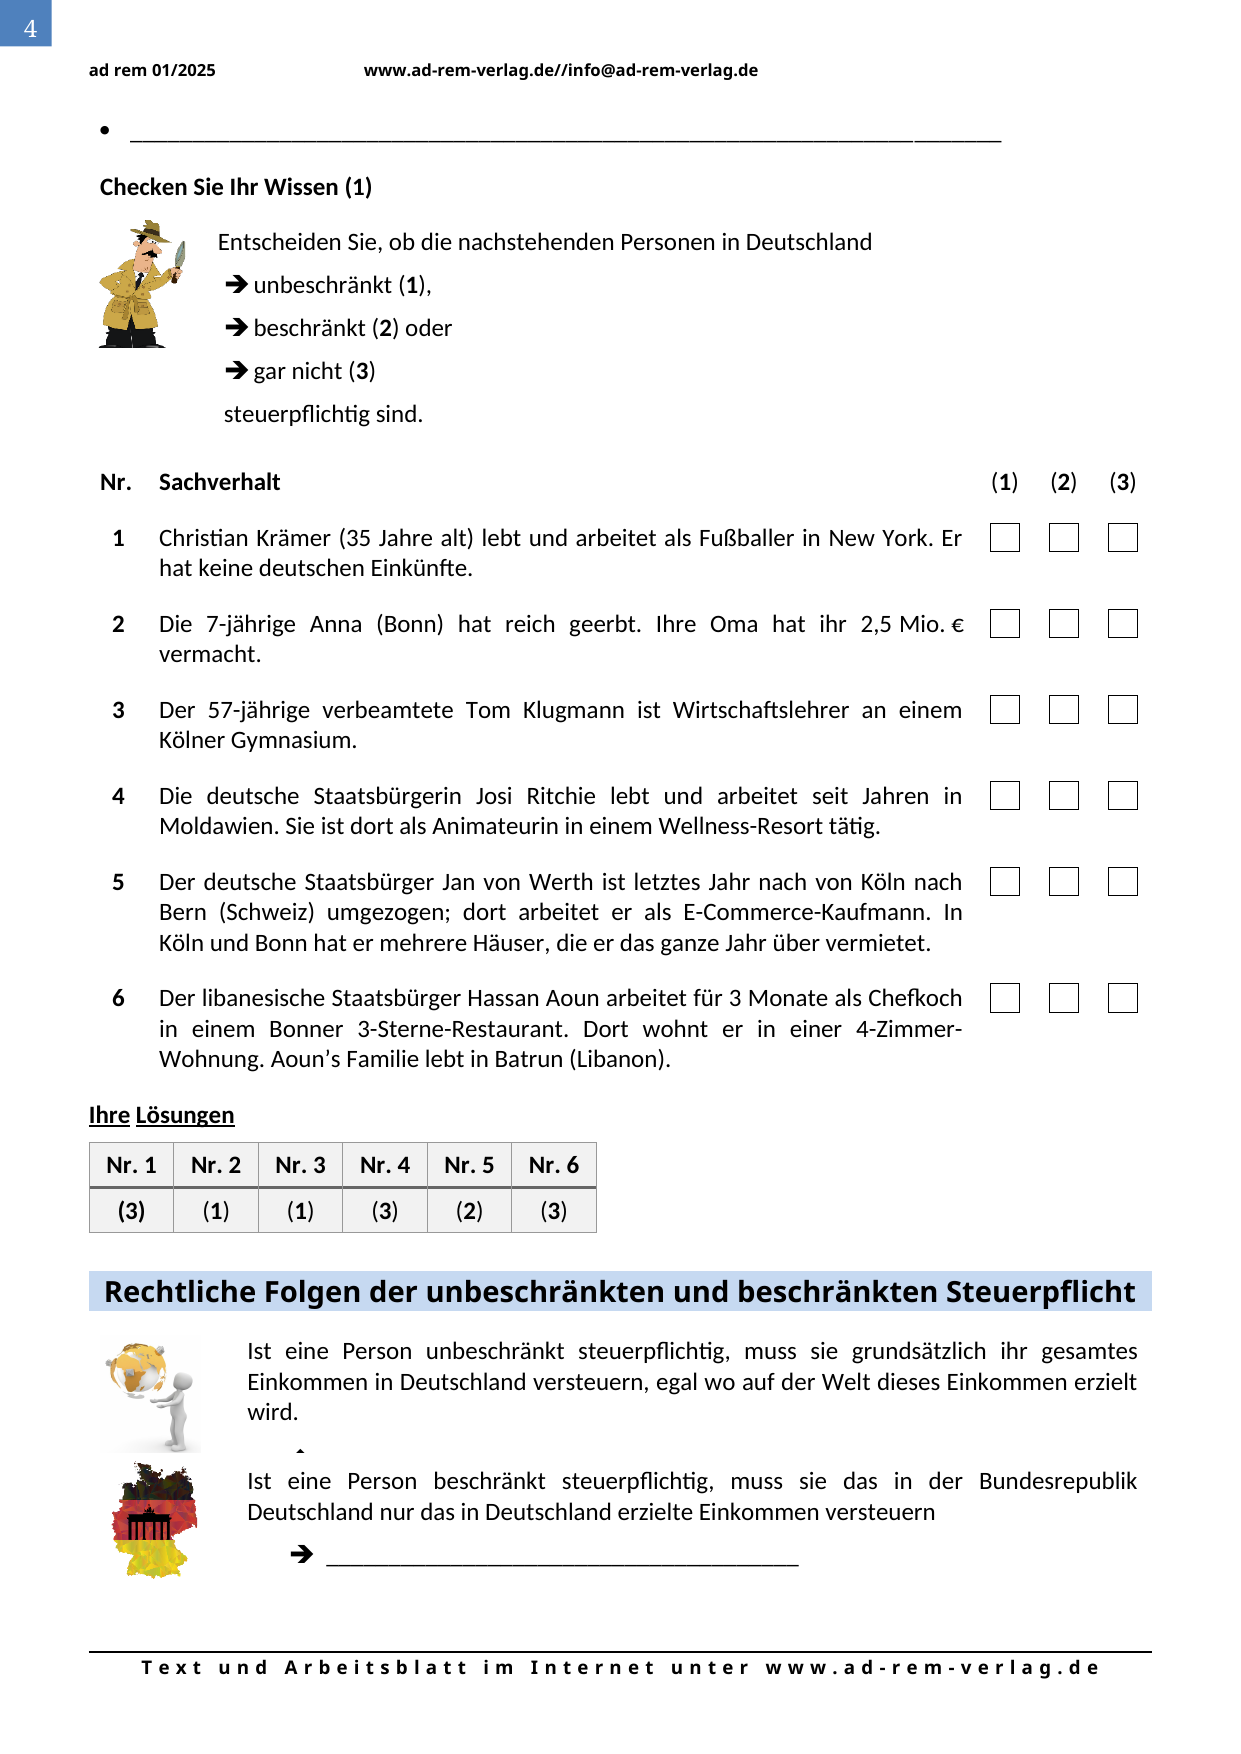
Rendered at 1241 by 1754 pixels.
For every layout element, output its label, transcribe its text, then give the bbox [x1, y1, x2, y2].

table_header [89, 1323, 236, 1453]
table_cell [1034, 681, 1093, 767]
table_cell [1034, 854, 1093, 970]
table_cell Die deutsche Staatsbürgerin Josi Ritchie lebt und arbeitet seit Jahren in Moldawien. Sie ist dort als Animateurin in einem Wellness-Resort tätig. [148, 768, 975, 853]
table_cell [1034, 768, 1093, 853]
table_header Ist eine Person unbeschränkt steuerpflichtig, muss sie grundsätzlich ihr gesamtes Einkommen in Deutschland versteuern, egal wo auf der Welt dieses Einkommen erzielt wird. ______________________________________ [236, 1323, 1151, 1453]
table_header Checken Sie Ihr Wissen (1) [89, 158, 1152, 214]
table_cell Der libanesische Staatsbürger Hassan Aoun arbeitet für 3 Monate als Chefkoch in einem Bonner 3-Sterne-Restaurant. Dort wohnt er in einer 4-Zimmer-Wohnung. Aoun’s Familie lebt in Batrun (Libanon). [148, 970, 975, 1087]
table_cell [1034, 509, 1093, 595]
table_cell [975, 970, 1034, 1087]
table_cell [975, 509, 1034, 595]
table_cell [1093, 681, 1152, 767]
table_cell [1034, 595, 1093, 681]
table_header Nr. 3 [259, 1143, 342, 1186]
table_cell (2) [1034, 454, 1093, 509]
table_cell 6 [89, 970, 148, 1087]
table_cell [89, 1453, 236, 1583]
picture [111, 1461, 198, 1579]
table_header Nr. 5 [428, 1143, 511, 1186]
table_cell Der deutsche Staatsbürger Jan von Werth ist letztes Jahr nach von Köln nach Bern (Schweiz) umgezogen; dort arbeitet er als E-Commerce-Kaufmann. In Köln und Bonn hat er mehrere Häuser, die er das ganze Jahr über vermietet. [148, 854, 975, 970]
table_header Nr. 2 [174, 1143, 258, 1186]
table_cell Christian Krämer (35 Jahre alt) lebt und arbeitet als Fußballer in New York. Er hat keine deutschen Einkünfte. [148, 509, 975, 595]
table_cell Die 7-jährige Anna (Bonn) hat reich geerbt. Ihre Oma hat ihr 2,5 Mio. € vermacht. [148, 595, 975, 681]
text Ihre Lösungen [89, 1099, 1152, 1129]
picture [100, 1335, 201, 1453]
table_header Nr. 4 [343, 1143, 427, 1186]
table_cell [975, 768, 1034, 853]
table_cell 5 [89, 854, 148, 970]
table_cell [1034, 970, 1093, 1087]
table_cell [1093, 970, 1152, 1087]
table_cell (2) [428, 1189, 511, 1232]
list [100, 115, 1152, 146]
table_cell (1) [174, 1189, 258, 1232]
table_cell 3 [89, 681, 148, 767]
table_cell (3) [90, 1189, 173, 1232]
table_cell Entscheiden Sie, ob die nachstehenden Personen in Deutschland unbeschränkt (1), beschränkt (2) oder gar nicht (3) steuerpflichtig sind. [206, 214, 1152, 454]
table_cell Nr. [89, 454, 148, 509]
picture [97, 220, 185, 346]
table_cell [1093, 854, 1152, 970]
table_cell (3) [1093, 454, 1152, 509]
text Rechtliche Folgen der unbeschränkten und beschränkten Steuerpflicht [89, 1271, 1152, 1311]
table_cell [975, 595, 1034, 681]
table_header Nr. 6 [512, 1143, 596, 1186]
table_cell Ist eine Person beschränkt steuerpflichtig, muss sie das in der Bundesrepublik Deutschland nur das in Deutschland erzielte Einkommen versteuern ______________________________________ [236, 1453, 1151, 1583]
table_cell (3) [343, 1189, 427, 1232]
table_cell Der 57-jährige verbeamtete Tom Klugmann ist Wirtschaftslehrer an einem Kölner Gymnasium. [148, 681, 975, 767]
table_cell [1093, 768, 1152, 853]
table_cell 4 [89, 768, 148, 853]
table_cell [975, 681, 1034, 767]
table_cell 1 [89, 509, 148, 595]
table_cell [975, 854, 1034, 970]
table_cell Sachverhalt [148, 454, 975, 509]
table_cell [89, 214, 206, 454]
table_cell (3) [512, 1189, 596, 1232]
table_cell [1093, 595, 1152, 681]
table_cell (1) [259, 1189, 342, 1232]
table_cell (1) [975, 454, 1034, 509]
table_header Nr. 1 [90, 1143, 173, 1186]
table_cell 2 [89, 595, 148, 681]
table_cell [1093, 509, 1152, 595]
